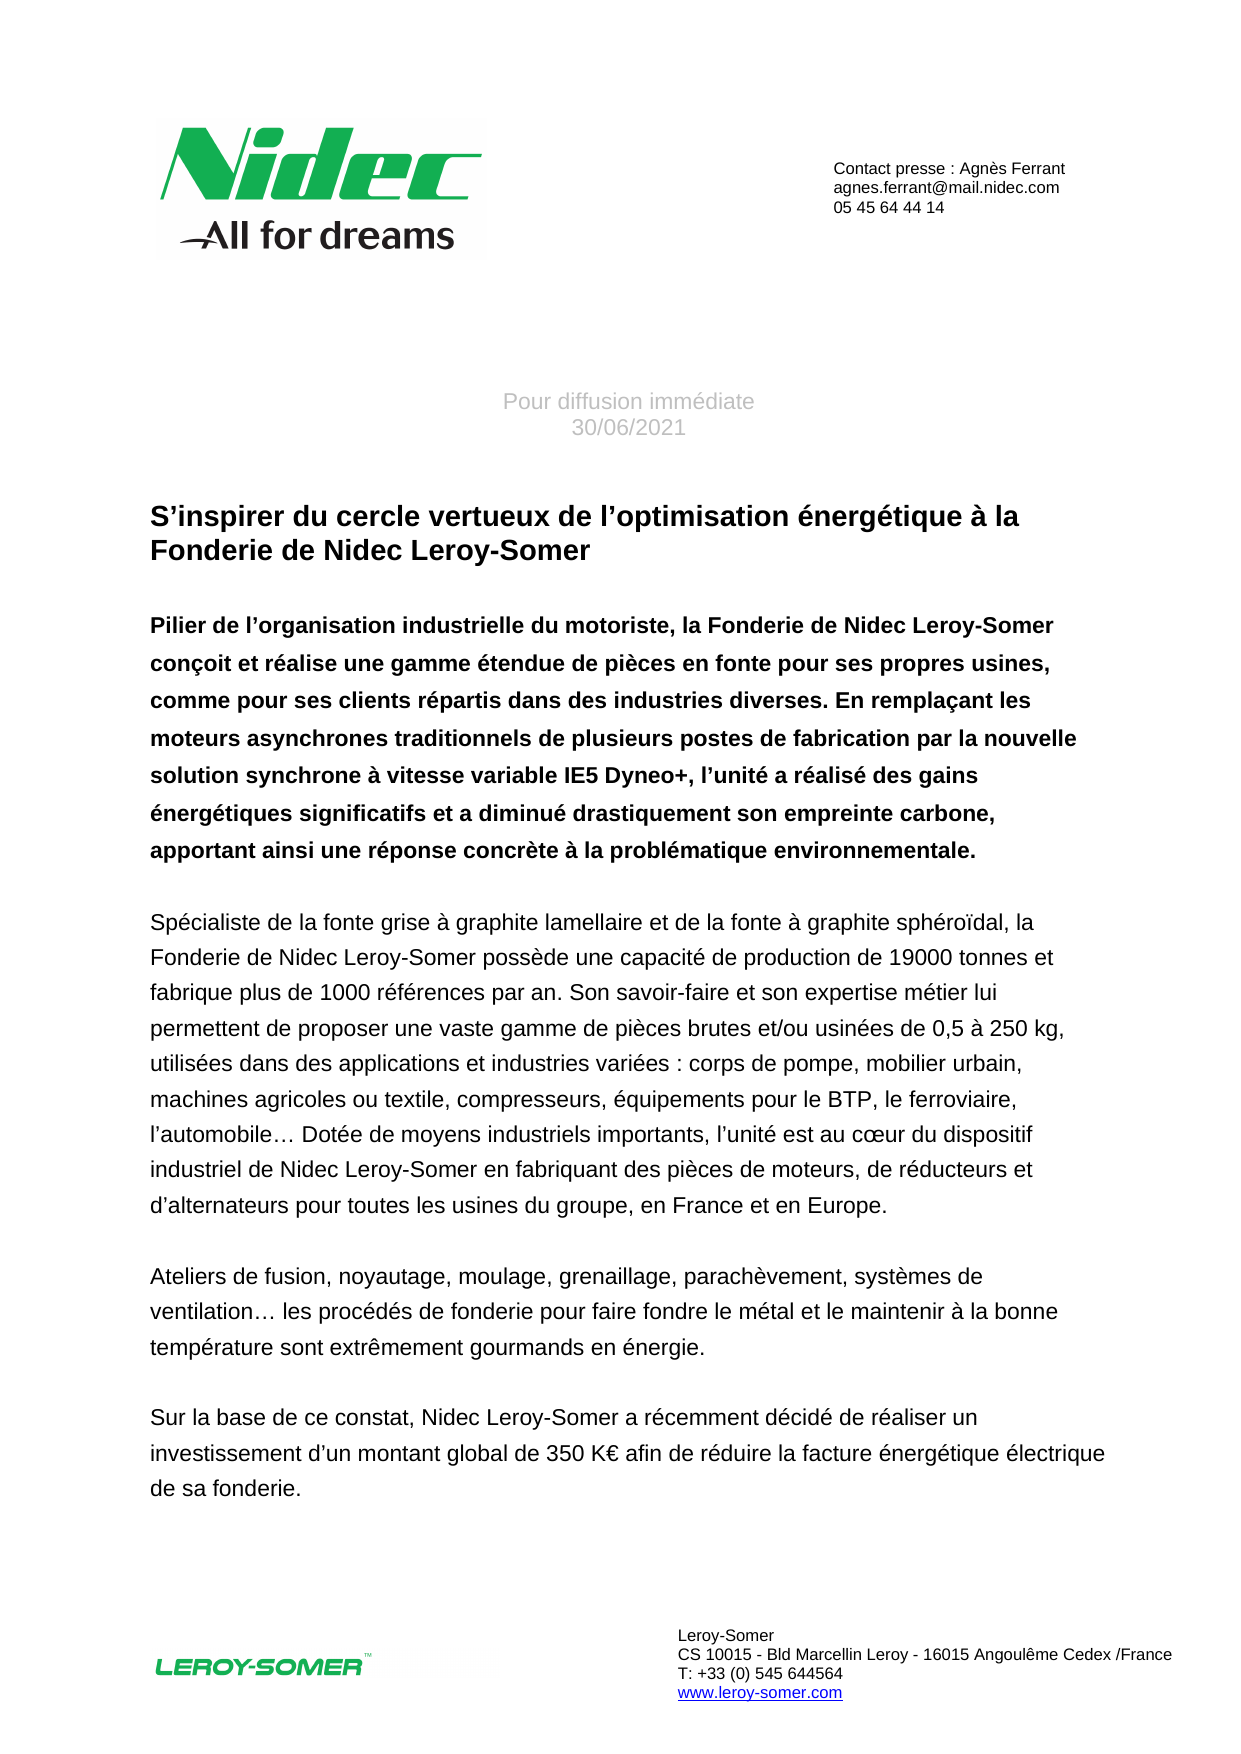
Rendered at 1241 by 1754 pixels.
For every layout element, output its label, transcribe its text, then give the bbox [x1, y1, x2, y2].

text Pilier de l’organisation industrielle du motoriste, la Fonderie de Nidec Leroy-Somer conçoit et réalise une gamme étendue de pièces en fonte pour ses propres usines, comme pour ses clients répartis dans des industries diverses. En remplaçant les moteurs asynchrones traditionnels de plusieurs postes de fabrication par la nouvelle solution synchrone à vitesse variable IE5 Dyneo+, l’unité a réalisé des gains énergétiques significatifs et a diminué drastiquement son empreinte carbone, apportant ainsi une réponse concrète à la problématique environnementale. [976, 604, 1107, 866]
text Sur la base de ce constat, Nidec Leroy-Somer a récemment décidé de réaliser un investissement d’un montant global de 350 K€ afin de réduire la facture énergétique électrique de sa fonderie. [150, 1397, 1107, 1504]
text Spécialiste de la fonte grise à graphite lamellaire et de la fonte à graphite sphéroïdal, la Fonderie de Nidec Leroy-Somer possède une capacité de production de 19000 tonnes et fabrique plus de 1000 références par an. Son savoir-faire et son expertise métier lui permettent de proposer une vaste gamme de pièces brutes et/ou usinées de 0,5 à 250 kg, utilisées dans des applications et industries variées : corps de pompe, mobilier urbain, machines agricoles ou textile, compresseurs, équipements pour le BTP, le ferroviaire, l’automobile… Dotée de moyens industriels importants, l’unité est au cœur du dispositif industriel de Nidec Leroy-Somer en fabriquant des pièces de moteurs, de réducteurs et d’alternateurs pour toutes les usines du groupe, en France et en Europe. [150, 902, 1107, 1220]
picture [150, 1648, 501, 1678]
picture [155, 118, 487, 260]
text Ateliers de fusion, noyautage, moulage, grenaillage, parachèvement, systèmes de ventilation… les procédés de fonderie pour faire fondre le métal et le maintenir à la bonne température sont extrêmement gourmands en énergie. [705, 1256, 1107, 1362]
text S’inspirer du cercle vertueux de l’optimisation énergétique à la Fonderie de Nidec Leroy-Somer [150, 499, 1107, 566]
